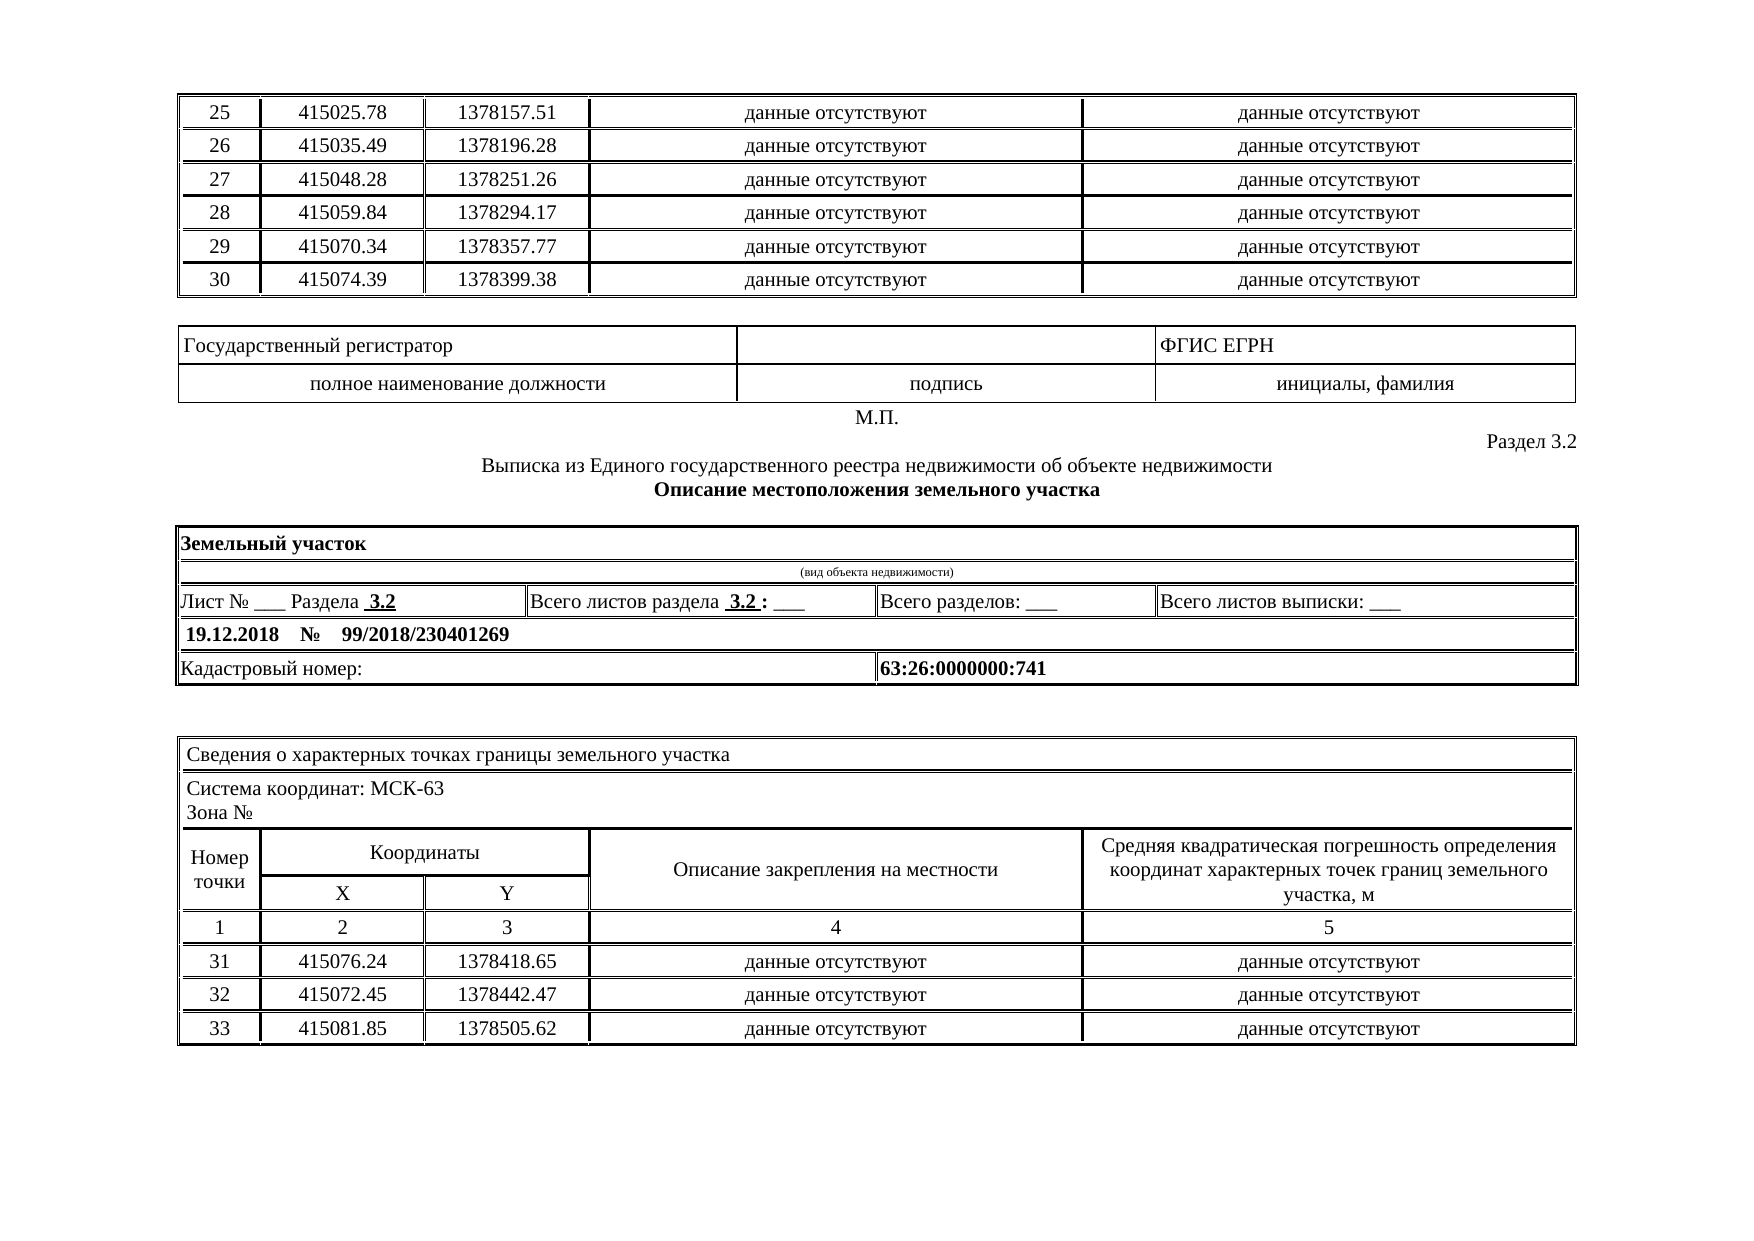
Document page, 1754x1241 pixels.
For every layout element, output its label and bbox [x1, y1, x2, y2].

table_header [174, 89, 1580, 1051]
